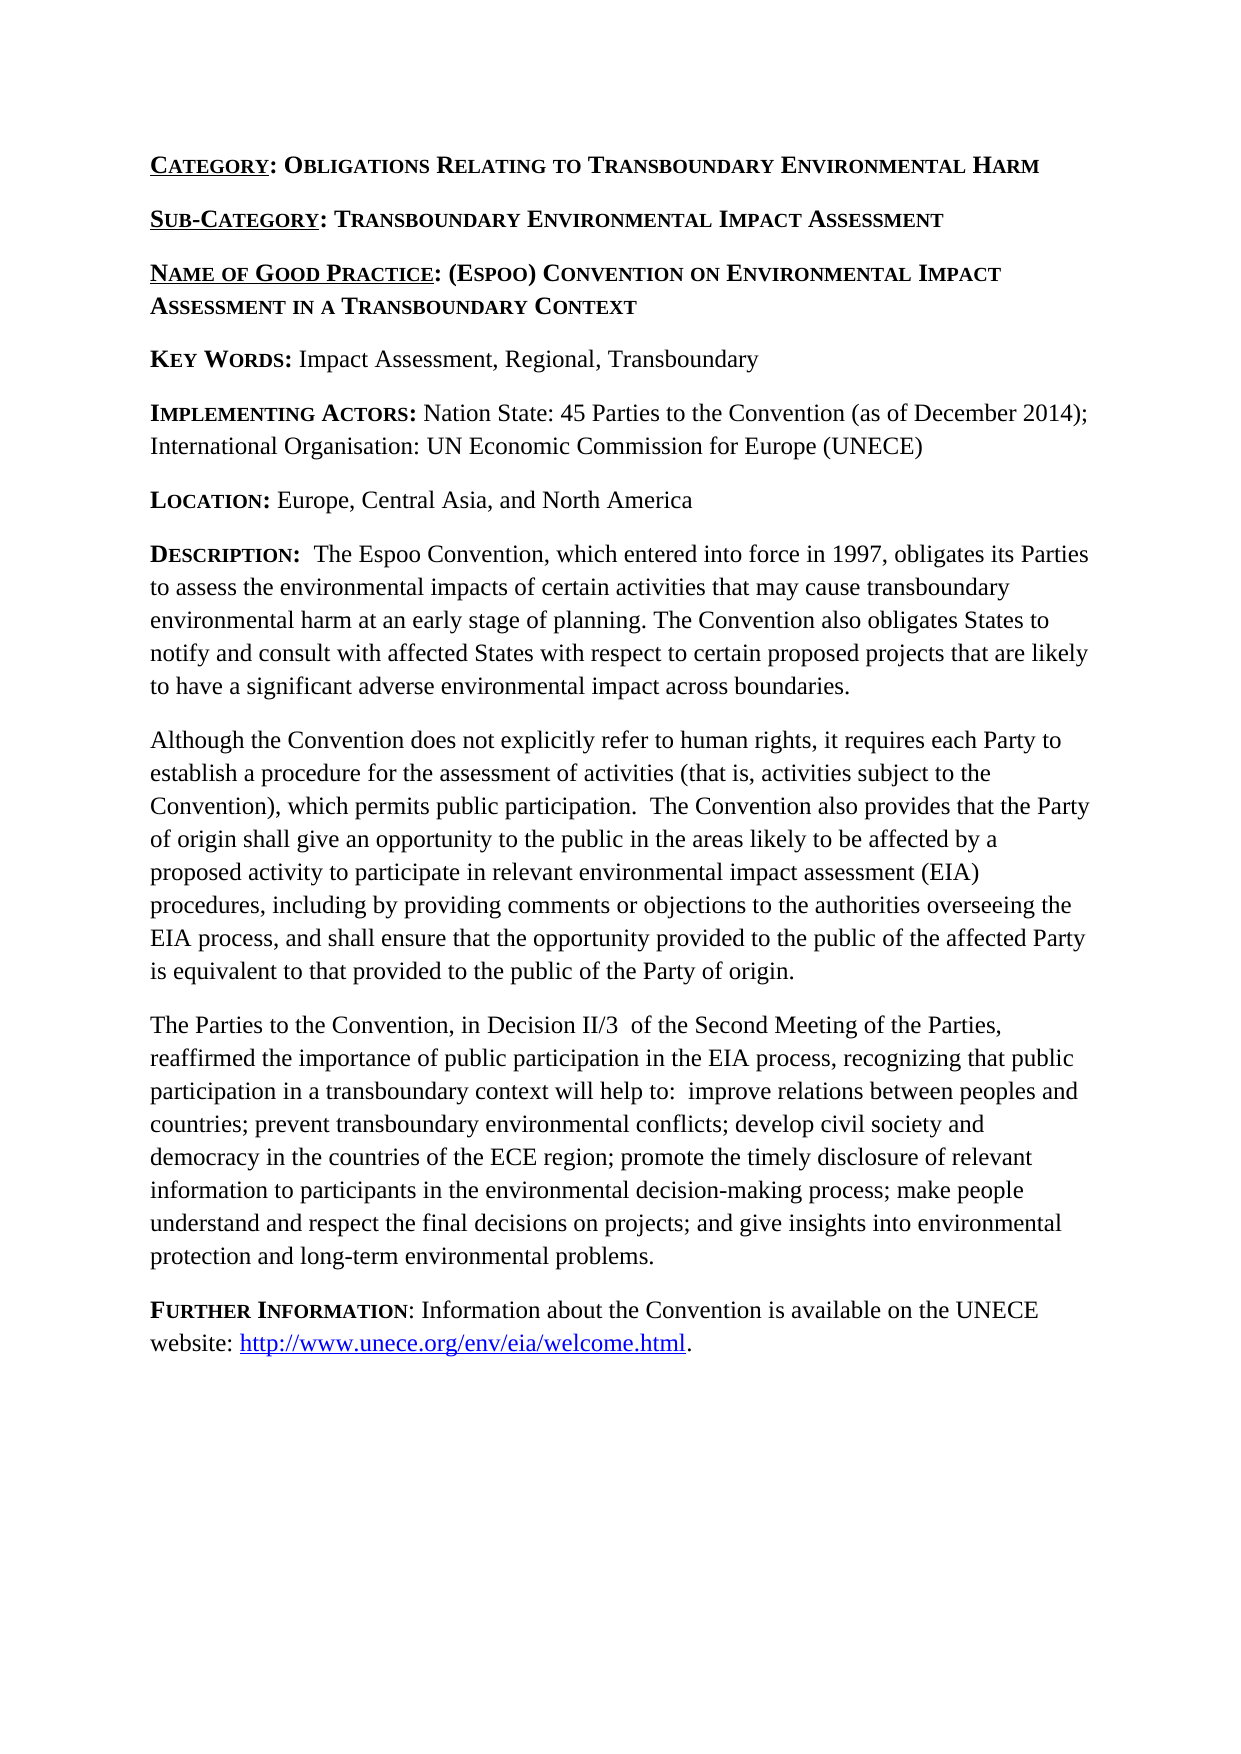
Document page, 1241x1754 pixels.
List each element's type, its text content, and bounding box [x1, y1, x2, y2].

text Sub-Category: Transboundary Environmental Impact Assessment [150, 204, 1090, 233]
text Name of Good Practice: (Espoo) Convention on Environmental Impact Assessment in a Transboundary Context [150, 258, 1090, 319]
text Category: Obligations Relating to Transboundary Environmental Harm [150, 150, 1090, 179]
text Although the Convention does not explicitly refer to human rights, it requires each Party to establish a procedure for the assessment of activities (that is, activities subject to the Convention), which permits public participation. The Convention also provides that the Party of origin shall give an opportunity to the public in the areas likely to be affected by a proposed activity to participate in relevant environmental impact assessment (EIA) procedures, including by providing comments or objections to the authorities overseeing the EIA process, and shall ensure that the opportunity provided to the public of the affected Party is equivalent to that provided to the public of the Party of origin. [150, 725, 1090, 985]
text Implementing Actors: Nation State: 45 Parties to the Convention (as of December 2014); International Organisation: UN Economic Commission for Europe (UNECE) [150, 398, 1090, 460]
text Description: The Espoo Convention, which entered into force in 1997, obligates its Parties to assess the environmental impacts of certain activities that may cause transboundary environmental harm at an early stage of planning. The Convention also obligates States to notify and consult with affected States with respect to certain proposed projects that are likely to have a significant adverse environmental impact across boundaries. [150, 539, 1090, 700]
text The Parties to the Convention, in Decision II/3 of the Second Meeting of the Parties, reaffirmed the importance of public participation in the EIA process, recognizing that public participation in a transboundary context will help to: improve relations between peoples and countries; prevent transboundary environmental conflicts; develop civil society and democracy in the countries of the ECE region; promote the timely disclosure of relevant information to participants in the environmental decision-making process; make people understand and respect the final decisions on projects; and give insights into environmental protection and long-term environmental problems. [150, 1010, 1090, 1270]
text Location: Europe, Central Asia, and North America [150, 485, 1090, 514]
text Key Words: Impact Assessment, Regional, Transboundary [150, 344, 1090, 373]
text Further Information: Information about the Convention is available on the UNECE website: http://www.unece.org/env/eia/welcome.html. [150, 1295, 1090, 1357]
